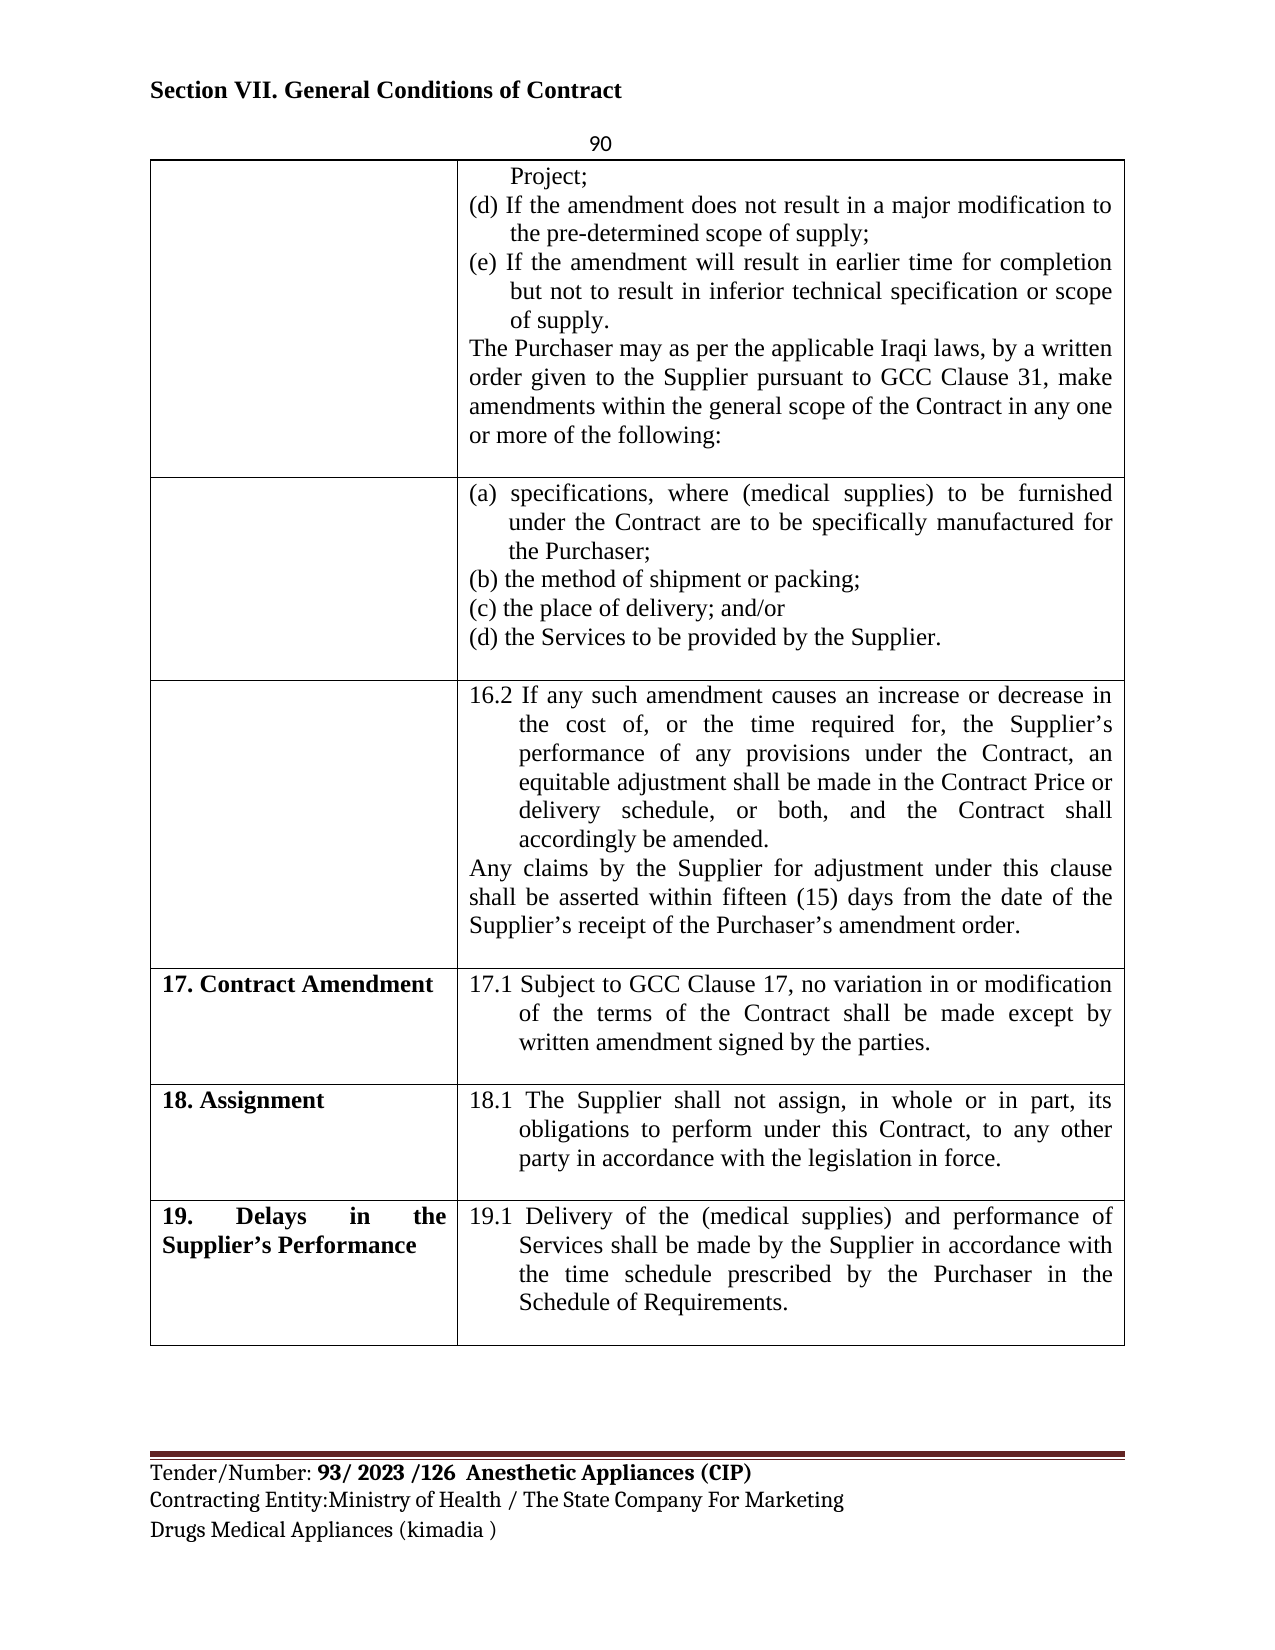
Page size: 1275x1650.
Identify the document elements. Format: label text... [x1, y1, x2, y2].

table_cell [151, 161, 457, 477]
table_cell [458, 161, 1124, 477]
table_cell 17. Contract Amendment [151, 969, 457, 1084]
table_cell 16.2 If any such amendment causes an increase or decrease in the cost of, or the time required for, the Supplier’s performance of any provisions under the Contract, an equitable adjustment shall be made in the Contract Price or delivery schedule, or both, and the Contract shall accordingly be amended. Any claims by the Supplier for adjustment under this clause shall be asserted within fifteen (15) days from the date of the Supplier’s receipt of the Purchaser’s amendment order. [458, 681, 1124, 968]
table_cell 19. Delays in the Supplier’s Performance [151, 1201, 457, 1345]
table_cell 18.1 The Supplier shall not assign, in whole or in part, its obligations to perform under this Contract, to any other party in accordance with the legislation in force. [458, 1085, 1124, 1200]
table_cell (a) specifications, where (medical supplies) to be furnished under the Contract are to be specifically manufactured for the Purchaser; (b) the method of shipment or packing; (c) the place of delivery; and/or (d) the Services to be provided by the Supplier. [458, 478, 1124, 679]
table_cell 17.1 Subject to GCC Clause 17, no variation in or modification of the terms of the Contract shall be made except by written amendment signed by the parties. [458, 969, 1124, 1084]
table_cell 18. Assignment [151, 1085, 457, 1200]
table_cell [151, 681, 457, 968]
table_cell 19.1 Delivery of the (medical supplies) and performance of Services shall be made by the Supplier in accordance with the time schedule prescribed by the Purchaser in the Schedule of Requirements. [458, 1201, 1124, 1345]
table_cell [151, 478, 457, 679]
